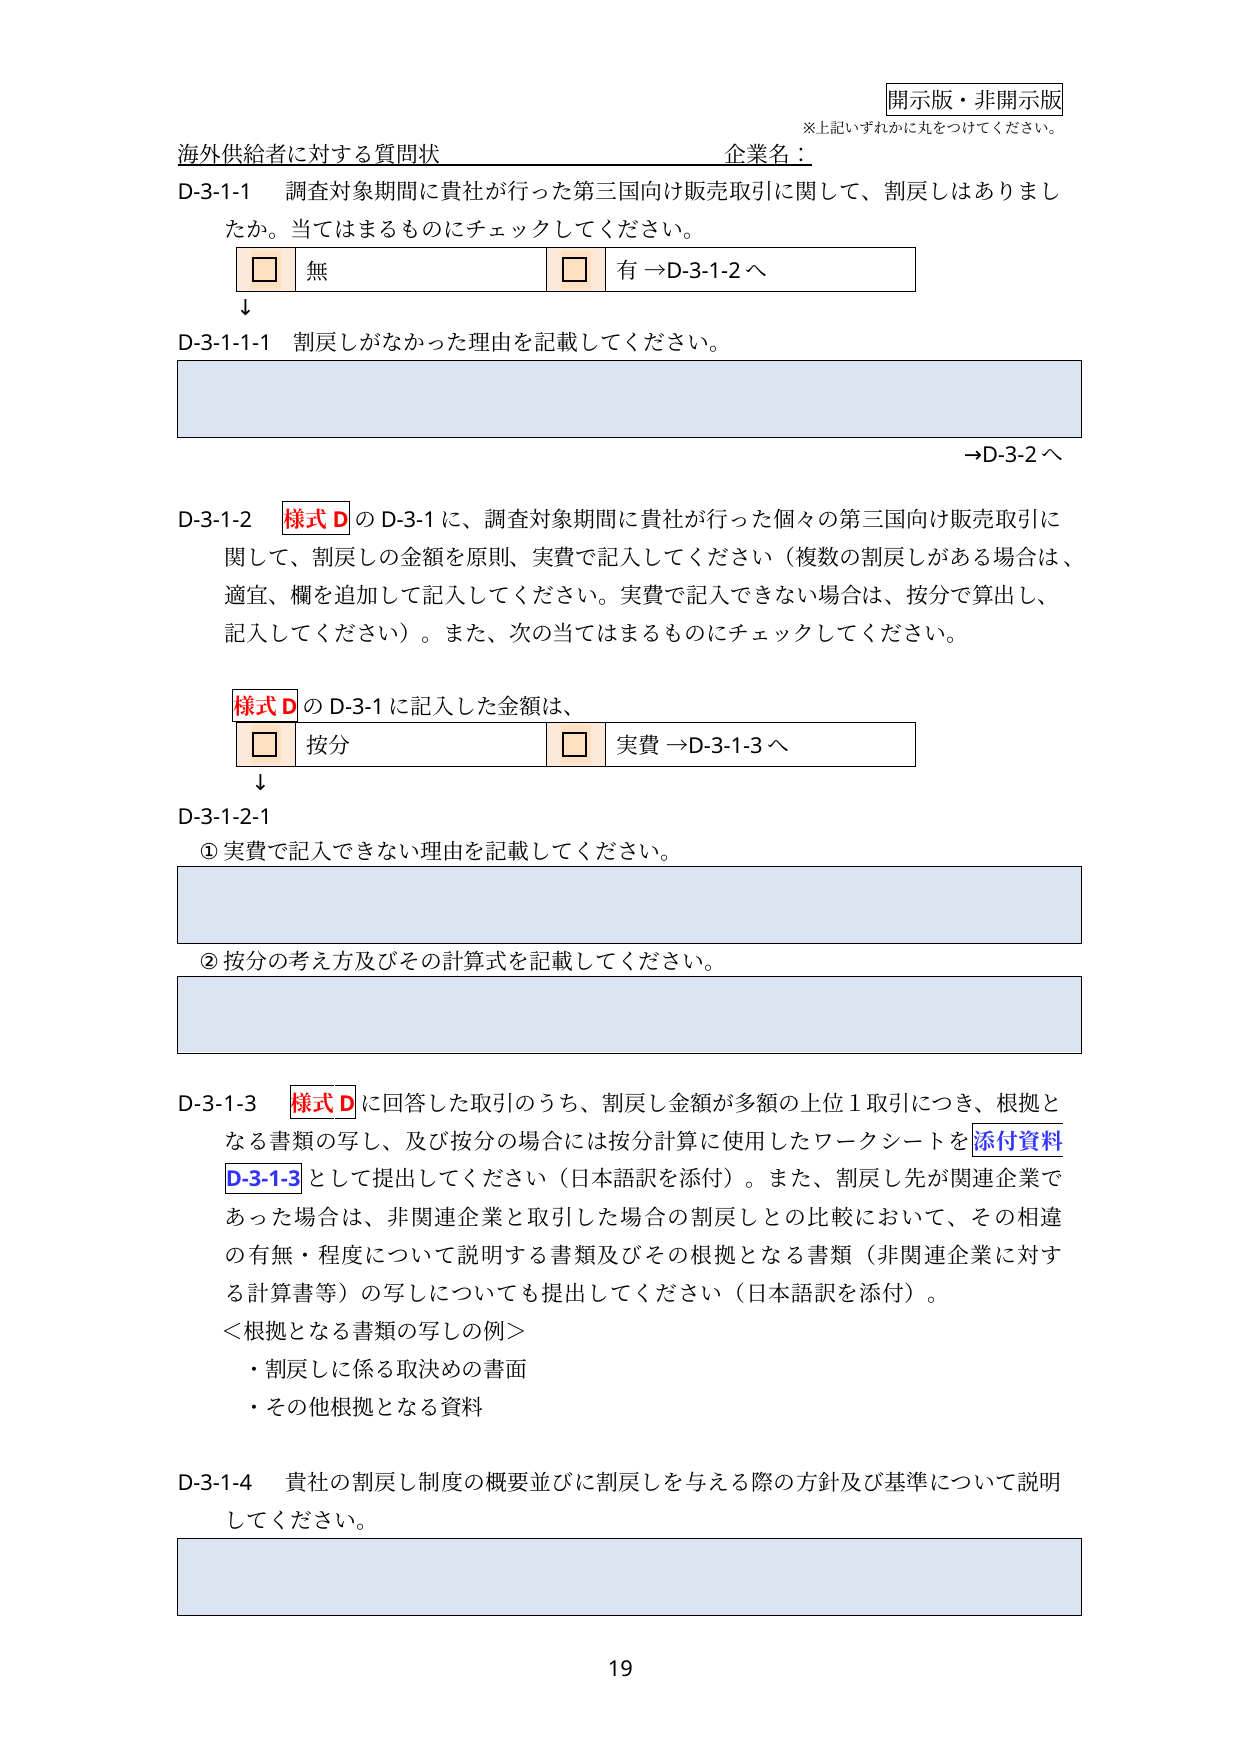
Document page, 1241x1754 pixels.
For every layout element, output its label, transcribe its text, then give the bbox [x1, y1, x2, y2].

text ↓ [251, 767, 1063, 797]
subtitle 貴社の割戻し制度の概要並びに割戻しを与える際の方針及び基準について説明してください。 [177, 1462, 1063, 1538]
table_header [547, 723, 605, 766]
text 様式DのD-3-1に記入した金額は、 [298, 688, 1063, 722]
text ①実費で記入できない理由を記載してください。 [177, 834, 1063, 866]
table_header [178, 977, 1081, 1052]
text ②按分の考え方及びその計算式を記載してください。 [177, 944, 1063, 976]
subtitle 様式Dに回答した取引のうち、割戻し金額が多額の上位１取引につき、根拠となる書類の写し、及び按分の場合には按分計算に使用したワークシートを添付資料D-3-1-3として提出してください（日本語訳を添付）。また、割戻し先が関連企業であった場合は、非関連企業と取引した場合の割戻しとの比較において、その相違の有無・程度について説明する書類及びその根拠となる書類（非関連企業に対する計算書等）の写しについても提出してください（日本語訳を添付）。 [177, 1083, 1063, 1311]
text →D-3-2へ [308, 438, 1063, 469]
text 様式DのD-3-1に記入した金額は、 [233, 690, 297, 721]
subtitle 様式DのD-3-1に、調査対象期間に貴社が行った個々の第三国向け販売取引に関して、割戻しの金額を原則、実費で記入してください（複数の割戻しがある場合は、適宜、欄を追加して記入してください。実費で記入できない場合は、按分で算出し、記入してください）。また、次の当てはまるものにチェックしてください。 [177, 499, 1063, 651]
text ・その他根拠となる資料 [243, 1387, 1063, 1424]
subtitle D-3-1-2-1 [177, 797, 1063, 834]
subtitle 調査対象期間に貴社が行った第三国向け販売取引に関して、割戻しはありましたか。当てはまるものにチェックしてください。 [177, 171, 1063, 247]
table_header [178, 361, 1081, 437]
table_header 按分 [296, 723, 546, 766]
table_header 実費 →D-3-1-3へ [606, 723, 915, 766]
text ＜根拠となる書類の写しの例＞ [199, 1311, 1063, 1349]
table_header 無 [296, 248, 546, 291]
text ↓ [236, 292, 1063, 322]
table_header 有 →D-3-1-2へ [606, 248, 915, 291]
table_header [237, 248, 295, 291]
subtitle D-3-1-1-1 割戻しがなかった理由を記載してください。 [177, 322, 1063, 360]
table_header [178, 867, 1081, 943]
table_header [237, 723, 295, 766]
table_header [178, 1539, 1081, 1615]
text ・割戻しに係る取決めの書面 [243, 1349, 1063, 1387]
table_header [547, 248, 605, 291]
